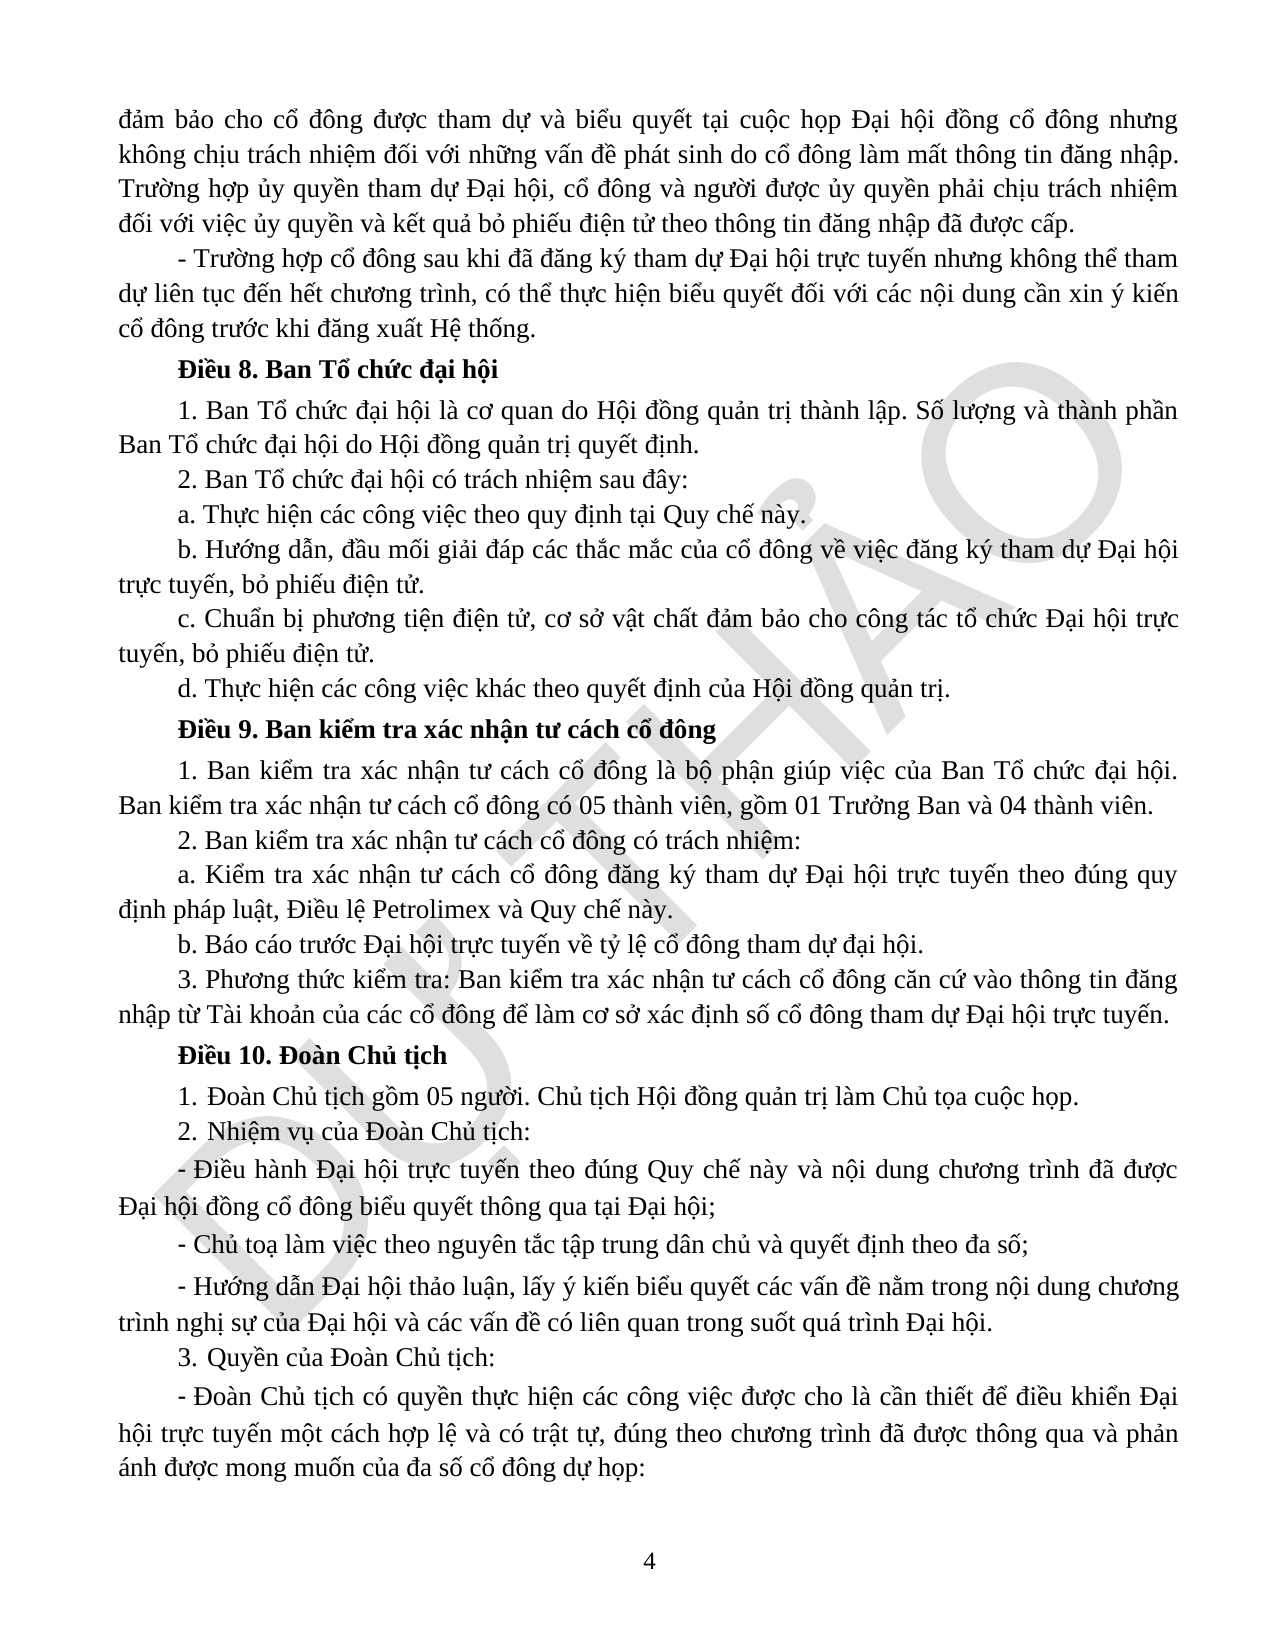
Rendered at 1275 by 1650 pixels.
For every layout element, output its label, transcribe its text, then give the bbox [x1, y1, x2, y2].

text 2. Ban kiểm tra xác nhận tư cách cổ đông có trách nhiệm: [118, 824, 1181, 855]
text Điều 8. Ban Tổ chức đại hội [118, 353, 1181, 384]
text a. Kiểm tra xác nhận tư cách cổ đông đăng ký tham dự Đại hội trực tuyến theo đúng quy định pháp luật, Điều lệ Petrolimex và Quy chế này. [118, 859, 1181, 924]
list Đoàn Chủ tịch gồm 05 người. Chủ tịch Hội đồng quản trị làm Chủ tọa cuộc họp. [118, 1080, 1181, 1111]
text c. Chuẩn bị phương tiện điện tử, cơ sở vật chất đảm bảo cho công tác tổ chức Đại hội trực tuyến, bỏ phiếu điện tử. [118, 603, 1181, 668]
text 2. Ban Tổ chức đại hội có trách nhiệm sau đây: [118, 463, 1181, 494]
text - Trường hợp cổ đông sau khi đã đăng ký tham dự Đại hội trực tuyến nhưng không thể tham dự liên tục đến hết chương trình, có thể thực hiện biểu quyết đối với các nội dung cần xin ý kiến cổ đông trước khi đăng xuất Hệ thống. [118, 242, 1181, 343]
text Điều 10. Đoàn Chủ tịch [118, 1039, 1181, 1070]
text b. Hướng dẫn, đầu mối giải đáp các thắc mắc của cổ đông về việc đăng ký tham dự Đại hội trực tuyến, bỏ phiếu điện tử. [118, 533, 1181, 599]
list Quyền của Đoàn Chủ tịch: [118, 1341, 1181, 1372]
text 1. Ban Tổ chức đại hội là cơ quan do Hội đồng quản trị thành lập. Số lượng và thành phần Ban Tổ chức đại hội do Hội đồng quản trị quyết định. [118, 394, 1181, 460]
text 3. Phương thức kiểm tra: Ban kiểm tra xác nhận tư cách cổ đông căn cứ vào thông tin đăng nhập từ Tài khoản của các cổ đông để làm cơ sở xác định số cổ đông tham dự Đại hội trực tuyến. [118, 963, 1181, 1029]
text d. Thực hiện các công việc khác theo quyết định của Hội đồng quản trị. [118, 672, 1181, 703]
list Hướng dẫn Đại hội thảo luận, lấy ý kiến biểu quyết các vấn đề nằm trong nội dung chương trình nghị sự của Đại hội và các vấn đề có liên quan trong suốt quá trình Đại hội. [118, 1266, 1181, 1338]
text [118, 103, 1181, 238]
text b. Báo cáo trước Đại hội trực tuyến về tỷ lệ cổ đông tham dự đại hội. [118, 928, 1181, 959]
list Điều hành Đại hội trực tuyến theo đúng Quy chế này và nội dung chương trình đã được Đại hội đồng cổ đông biểu quyết thông qua tại Đại hội; [118, 1149, 1181, 1221]
list Chủ toạ làm việc theo nguyên tắc tập trung dân chủ và quyết định theo đa số; [118, 1225, 1181, 1262]
text Điều 9. Ban kiểm tra xác nhận tư cách cổ đông [118, 713, 1181, 744]
list Nhiệm vụ của Đoàn Chủ tịch: [118, 1115, 1181, 1146]
text a. Thực hiện các công việc theo quy định tại Quy chế này. [118, 498, 1181, 529]
list Đoàn Chủ tịch có quyền thực hiện các công việc được cho là cần thiết để điều khiển Đại hội trực tuyến một cách hợp lệ và có trật tự, đúng theo chương trình đã được thông qua và phản ánh được mong muốn của đa số cổ đông dự họp: [118, 1376, 1181, 1483]
text 1. Ban kiểm tra xác nhận tư cách cổ đông là bộ phận giúp việc của Ban Tổ chức đại hội. Ban kiểm tra xác nhận tư cách cổ đông có 05 thành viên, gồm 01 Trưởng Ban và 04 thành viên. [118, 754, 1181, 820]
